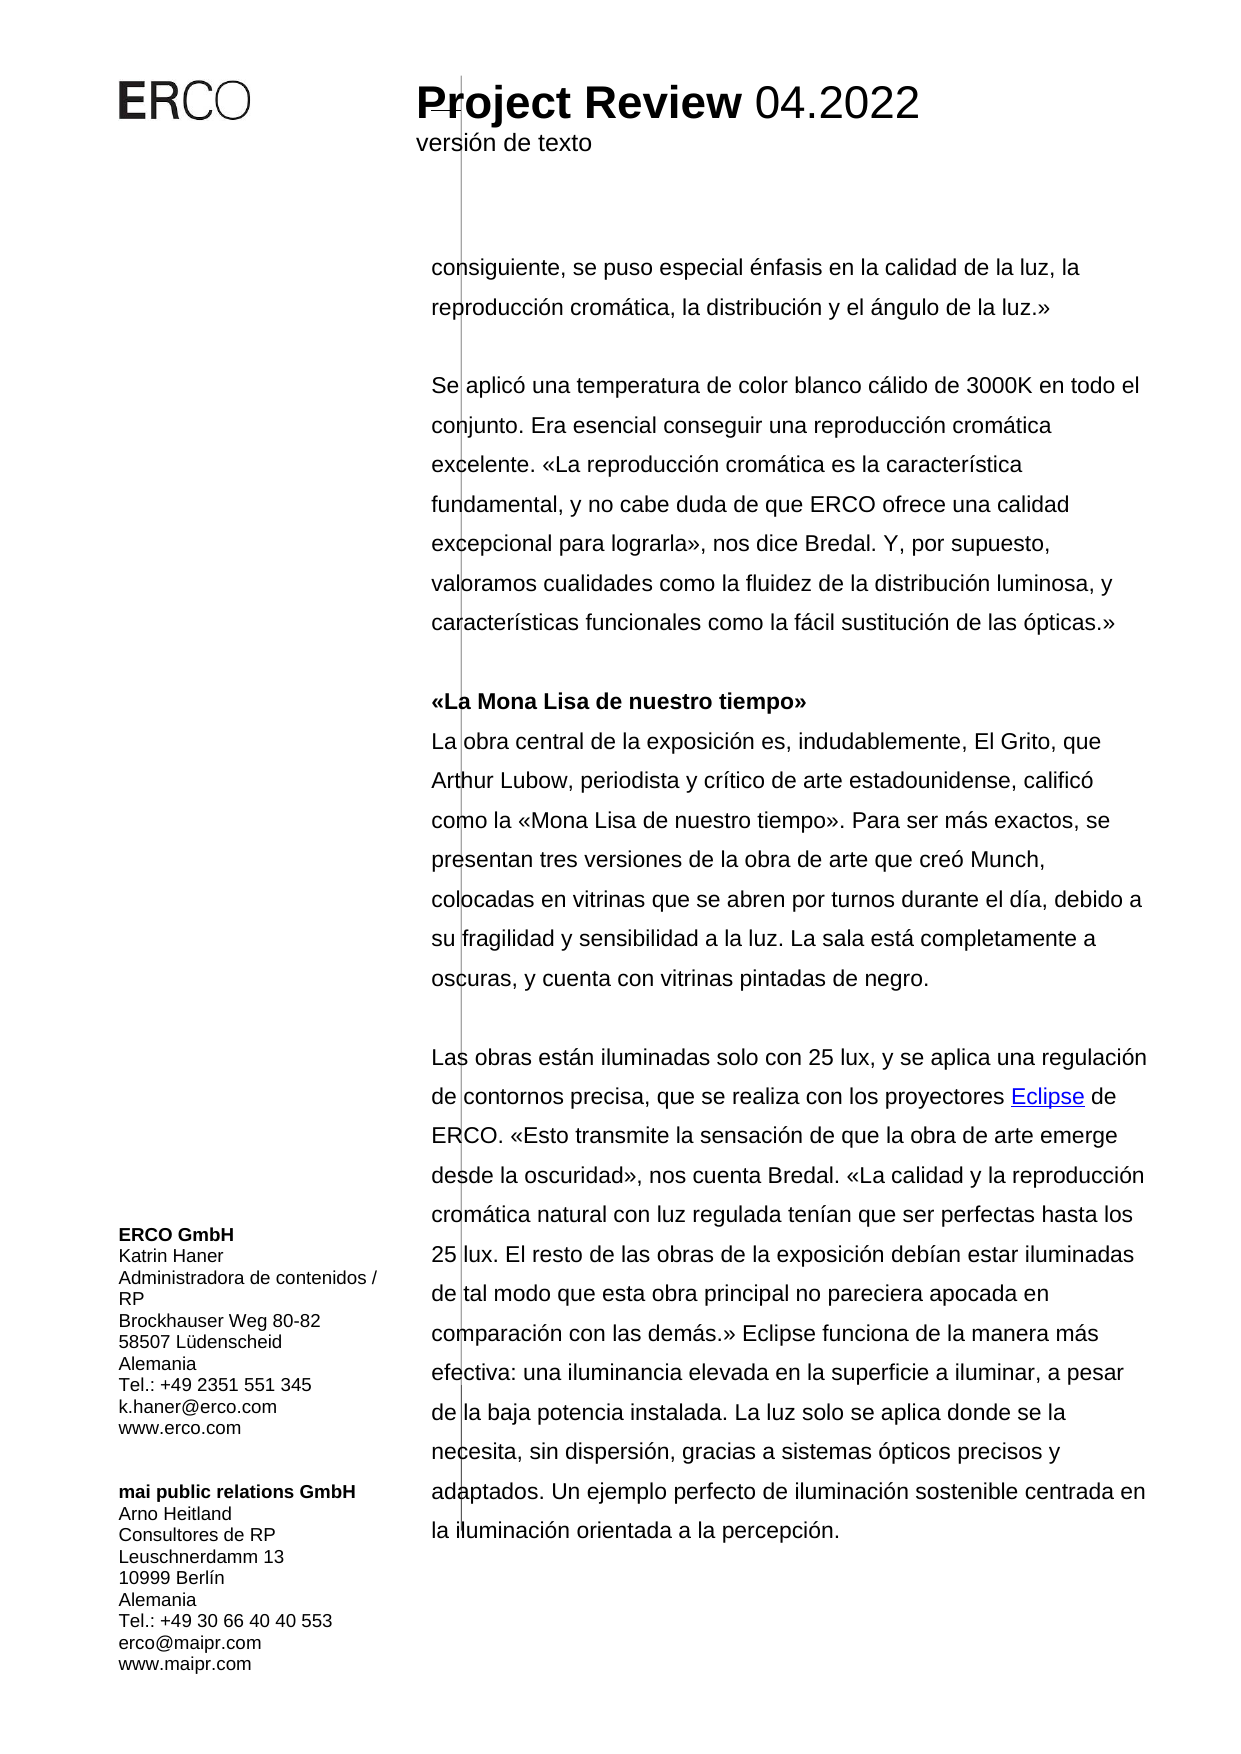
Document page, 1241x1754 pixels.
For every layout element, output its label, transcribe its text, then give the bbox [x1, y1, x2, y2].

text La obra central de la exposición es, indudablemente, El Grito, que Arthur Lubow, periodista y crítico de arte estadounidense, calificó como la «Mona Lisa de nuestro tiempo». Para ser más exactos, se presentan tres versiones de la obra de arte que creó Munch, colocadas en vitrinas que se abren por turnos durante el día, debido a su fragilidad y sensibilidad a la luz. La sala está completamente a oscuras, y cuenta con vitrinas pintadas de negro. [431, 728, 1152, 991]
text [431, 254, 1152, 320]
text Las obras están iluminadas solo con 25 lux, y se aplica una regulación de contornos precisa, que se realiza con los proyectores Eclipse de ERCO. «Esto transmite la sensación de que la obra de arte emerge desde la oscuridad», nos cuenta Bredal. «La calidad y la reproducción cromática natural con luz regulada tenían que ser perfectas hasta los 25 lux. El resto de las obras de la exposición debían estar iluminadas de tal modo que esta obra principal no pareciera apocada en comparación con las demás.» Eclipse funciona de la manera más efectiva: una iluminancia elevada en la superficie a iluminar, a pesar de la baja potencia instalada. La luz solo se aplica donde se la necesita, sin dispersión, gracias a sistemas ópticos precisos y adaptados. Un ejemplo perfecto de iluminación sostenible centrada en la iluminación orientada a la percepción. [431, 1043, 1152, 1544]
text Se aplicó una temperatura de color blanco cálido de 3000K en todo el conjunto. Era esencial conseguir una reproducción cromática excelente. «La reproducción cromática es la característica fundamental, y no cabe duda de que ERCO ofrece una calidad excepcional para lograrla», nos dice Bredal. Y, por supuesto, valoramos cualidades como la fluidez de la distribución luminosa, y características funcionales como la fácil sustitución de las ópticas.» [431, 372, 1152, 636]
picture [118, 79, 251, 121]
text «La Mona Lisa de nuestro tiempo» [431, 688, 1152, 714]
